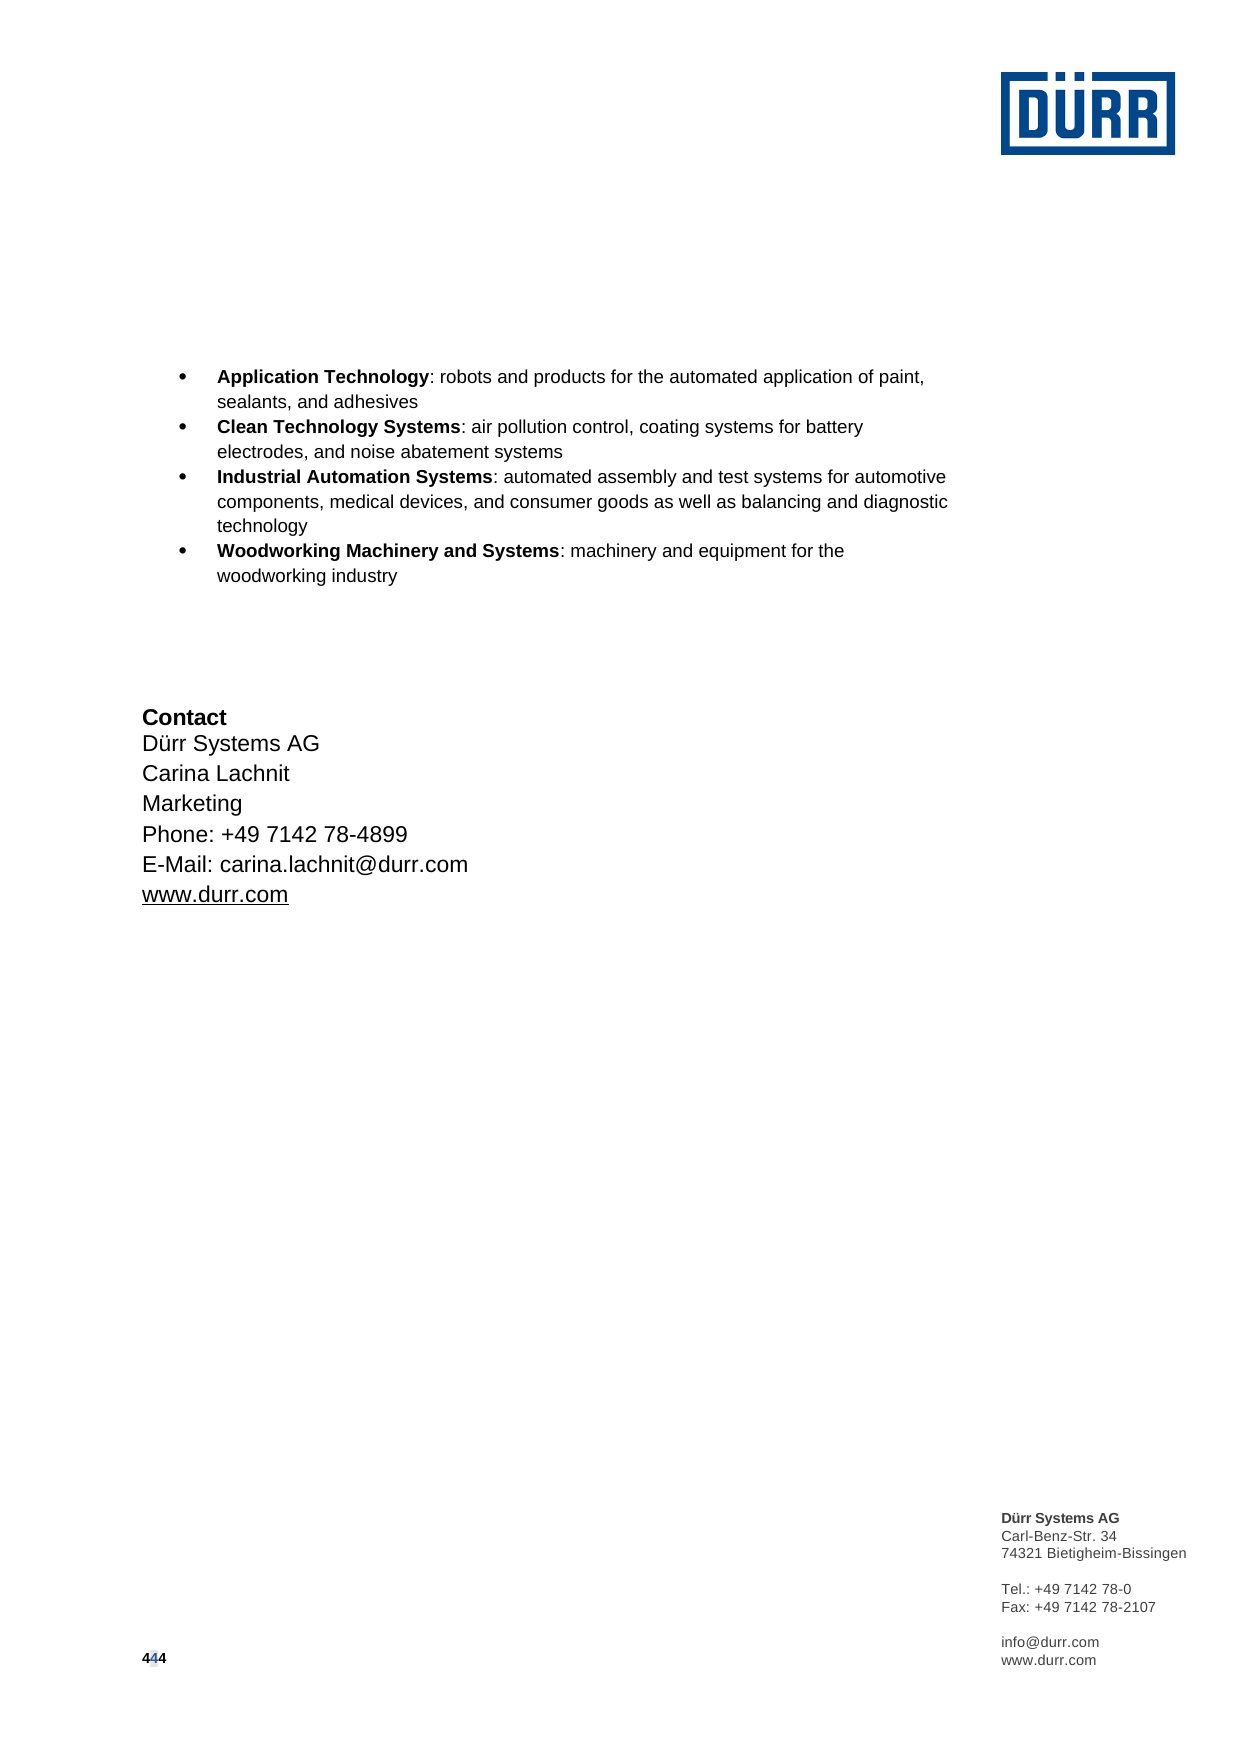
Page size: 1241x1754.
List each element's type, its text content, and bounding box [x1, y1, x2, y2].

text Phone: +49 7142 78-4899 [142, 821, 921, 847]
text Dürr Systems AG [142, 730, 921, 756]
text Contact [142, 701, 951, 730]
picture [1001, 72, 1175, 155]
list Woodworking Machinery and Systems: machinery and equipment for the woodworking industry [179, 540, 951, 586]
text Marketing [142, 790, 921, 817]
list Application Technology: robots and products for the automated application of paint, sealants, and adhesives [179, 366, 951, 413]
list Industrial Automation Systems: automated assembly and test systems for automotive components, medical devices, and consumer goods as well as balancing and diagnostic technology [179, 466, 951, 537]
text www.durr.com [142, 881, 951, 907]
text Carina Lachnit [142, 760, 921, 786]
list Clean Technology Systems: air pollution control, coating systems for battery electrodes, and noise abatement systems [179, 416, 951, 462]
text E-Mail: carina.lachnit@durr.com [142, 851, 921, 877]
